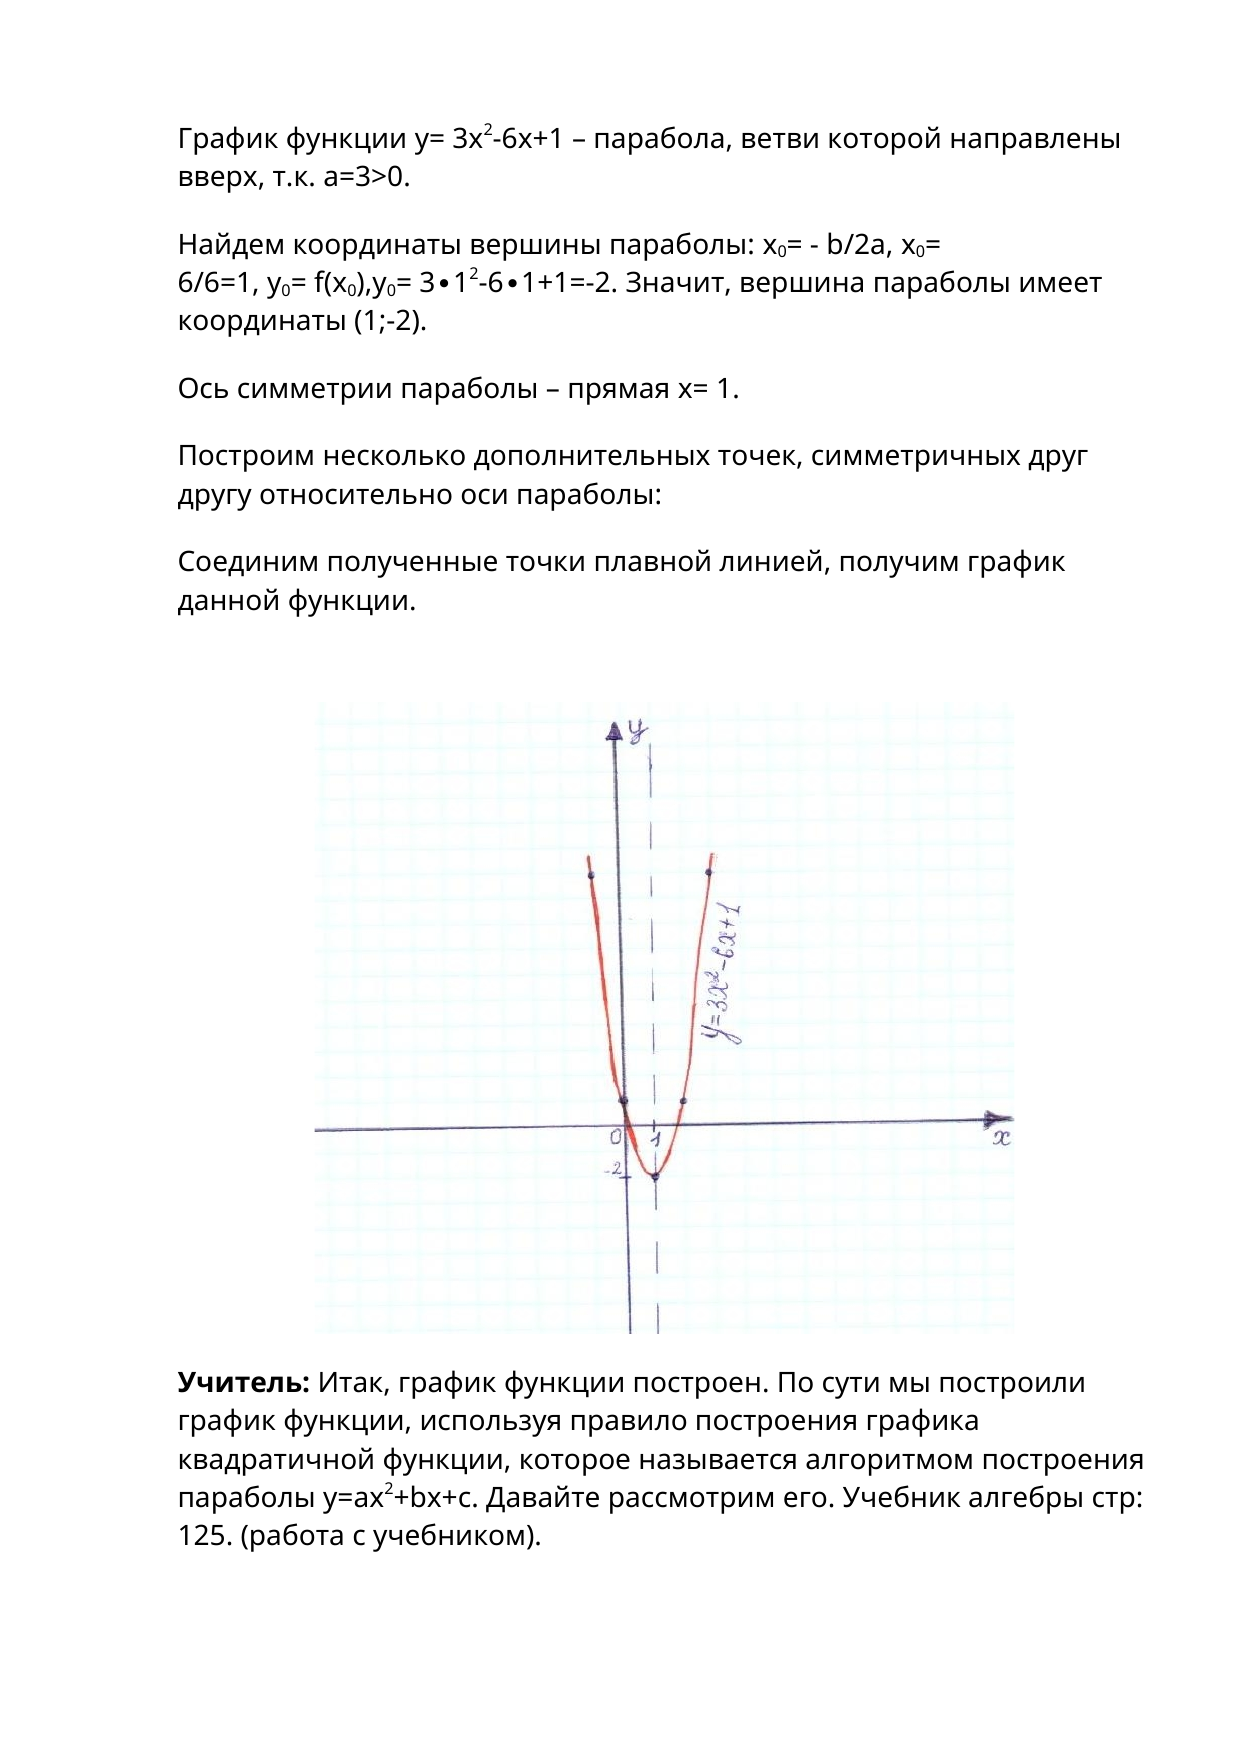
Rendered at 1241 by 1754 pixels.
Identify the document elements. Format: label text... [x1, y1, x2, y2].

text Соединим полученные точки плавной линией, получим график данной функции. [177, 541, 1152, 618]
text Учитель: Итак, график функции построен. По сути мы построили график функции, используя правило построения графика квадратичной функции, которое называется алгоритмом построения параболы y=ax2+bx+c. Давайте рассмотрим его. Учебник алгебры стр: 125. (работа с учебником). [177, 1362, 1152, 1554]
text График функции y= 3x2-6x+1 – парабола, ветви которой направлены вверх, т.к. a=3>0. [177, 118, 1152, 195]
text Ось симметрии параболы – прямая x= 1. [177, 368, 1152, 406]
picture [314, 702, 1015, 1334]
text Найдем координаты вершины параболы: x0= - b/2a, x0= 6/6=1, y0= f(x0),y0= 3∙12-6∙1+1=-2. Значит, вершина параболы имеет координаты (1;-2). [177, 224, 1152, 339]
text Построим несколько дополнительных точек, симметричных друг другу относительно оси параболы: [177, 436, 1152, 512]
